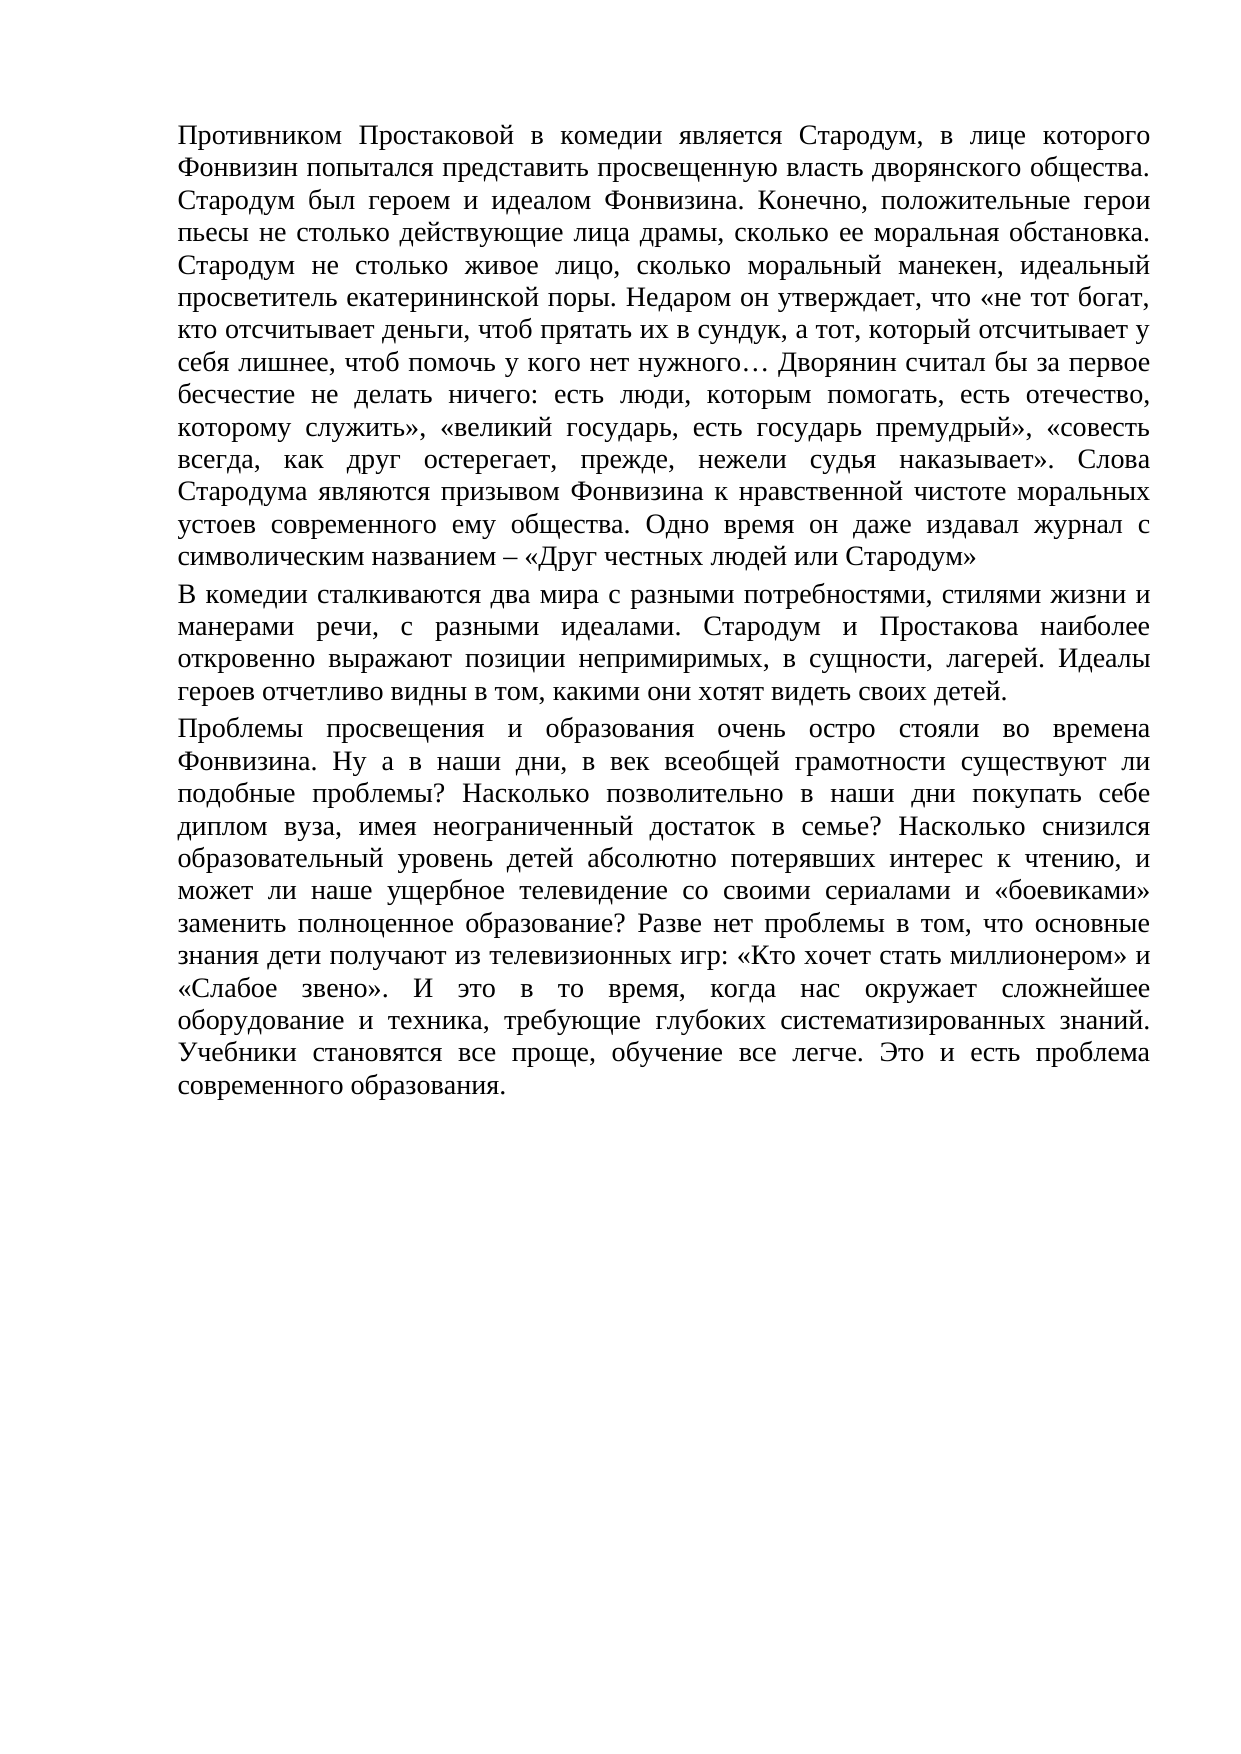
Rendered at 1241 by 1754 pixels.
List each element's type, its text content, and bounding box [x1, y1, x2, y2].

text Противником Простаковой в комедии является Стародум, в лице которого Фонвизин попытался представить просвещенную власть дворянского общества. Стародум был героем и идеалом Фонвизина. Конечно, положительные герои пьесы не столько действующие лица драмы, сколько ее моральная обстановка. Стародум не столько живое лицо, сколько моральный манекен, идеальный просветитель екатерининской поры. Недаром он утверждает, что «не тот богат, кто отсчитывает деньги, чтоб прятать их в сундук, а тот, который отсчитывает у себя лишнее, чтоб помочь у кого нет нужного… Дворянин считал бы за первое бесчестие не делать ничего: есть люди, которым помогать, есть отечество, которому служить», «великий государь, есть государь премудрый», «совесть всегда, как друг остерегает, прежде, нежели судья наказывает». Слова Стародума являются призывом Фонвизина к нравственной чистоте моральных устоев современного ему общества. Одно время он даже издавал журнал с символическим названием – «Друг честных людей или Стародум» [177, 118, 1152, 572]
text Проблемы просвещения и образования очень остро стояли во времена Фонвизина. Ну а в наши дни, в век всеобщей грамотности существуют ли подобные проблемы? Насколько позволительно в наши дни покупать себе диплом вуза, имея неограниченный достаток в семье? Насколько снизился образовательный уровень детей абсолютно потерявших интерес к чтению, и может ли наше ущербное телевидение со своими сериалами и «боевиками» заменить полноценное образование? Разве нет проблемы в том, что основные знания дети получают из телевизионных игр: «Кто хочет стать миллионером» и «Слабое звено». И это в то время, когда нас окружает сложнейшее оборудование и техника, требующие глубоких систематизированных знаний. Учебники становятся все проще, обучение все легче. Это и есть проблема современного образования. [177, 711, 1152, 1100]
text В комедии сталкиваются два мира с разными потребностями, стилями жизни и манерами речи, с разными идеалами. Стародум и Простакова наиболее откровенно выражают позиции непримиримых, в сущности, лагерей. Идеалы героев отчетливо видны в том, какими они хотят видеть своих детей. [177, 577, 1152, 706]
